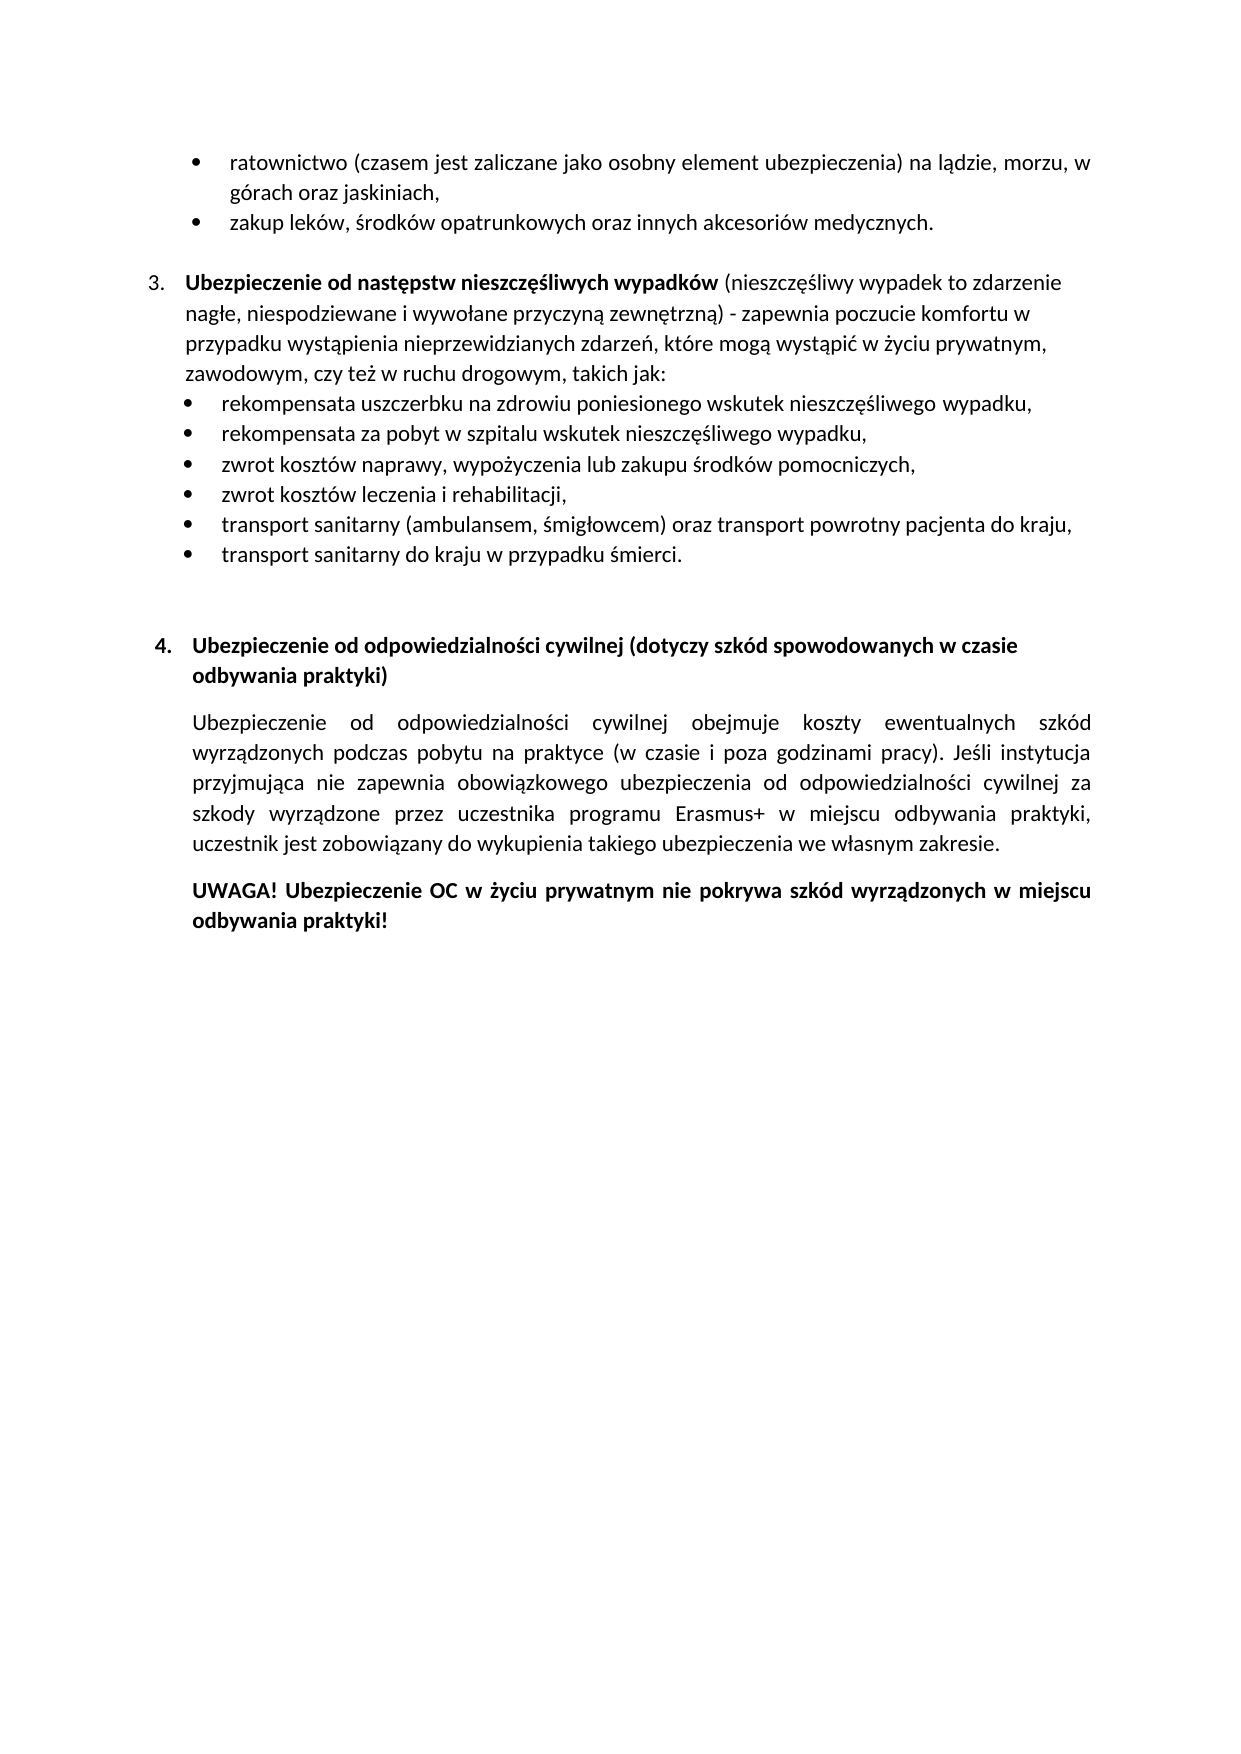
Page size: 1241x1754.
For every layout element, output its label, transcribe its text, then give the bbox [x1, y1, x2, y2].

text Ubezpieczenie od odpowiedzialności cywilnej obejmuje koszty ewentualnych szkód wyrządzonych podczas pobytu na praktyce (w czasie i poza godzinami pracy). Jeśli instytucja przyjmująca nie zapewnia obowiązkowego ubezpieczenia od odpowiedzialności cywilnej za szkody wyrządzone przez uczestnika programu Erasmus+ w miejscu odbywania praktyki, uczestnik jest zobowiązany do wykupienia takiego ubezpieczenia we własnym zakresie. [192, 708, 1093, 857]
text UWAGA! Ubezpieczenie OC w życiu prywatnym nie pokrywa szkód wyrządzonych w miejscu odbywania praktyki! [192, 876, 1093, 934]
list transport sanitarny do kraju w przypadku śmierci. [184, 540, 1093, 568]
list transport sanitarny (ambulansem, śmigłowcem) oraz transport powrotny pacjenta do kraju, [184, 510, 1093, 538]
list ratownictwo (czasem jest zaliczane jako osobny element ubezpieczenia) na lądzie, morzu, w górach oraz jaskiniach, [192, 148, 1093, 206]
list zwrot kosztów naprawy, wypożyczenia lub zakupu środków pomocniczych, [184, 450, 1093, 478]
list rekompensata za pobyt w szpitalu wskutek nieszczęśliwego wypadku, [184, 419, 1093, 447]
list zakup leków, środków opatrunkowych oraz innych akcesoriów medycznych. [192, 208, 1093, 236]
list zwrot kosztów leczenia i rehabilitacji, [184, 480, 1093, 508]
list Ubezpieczenie od odpowiedzialności cywilnej (dotyczy szkód spowodowanych w czasie odbywania praktyki) [154, 631, 1093, 689]
list rekompensata uszczerbku na zdrowiu poniesionego wskutek nieszczęśliwego wypadku, [184, 389, 1093, 417]
list Ubezpieczenie od następstw nieszczęśliwych wypadków (nieszczęśliwy wypadek to zdarzenie nagłe, niespodziewane i wywołane przyczyną zewnętrzną) - zapewnia poczucie komfortu w przypadku wystąpienia nieprzewidzianych zdarzeń, które mogą wystąpić w życiu prywatnym, zawodowym, czy też w ruchu drogowym, takich jak: [148, 268, 1093, 387]
